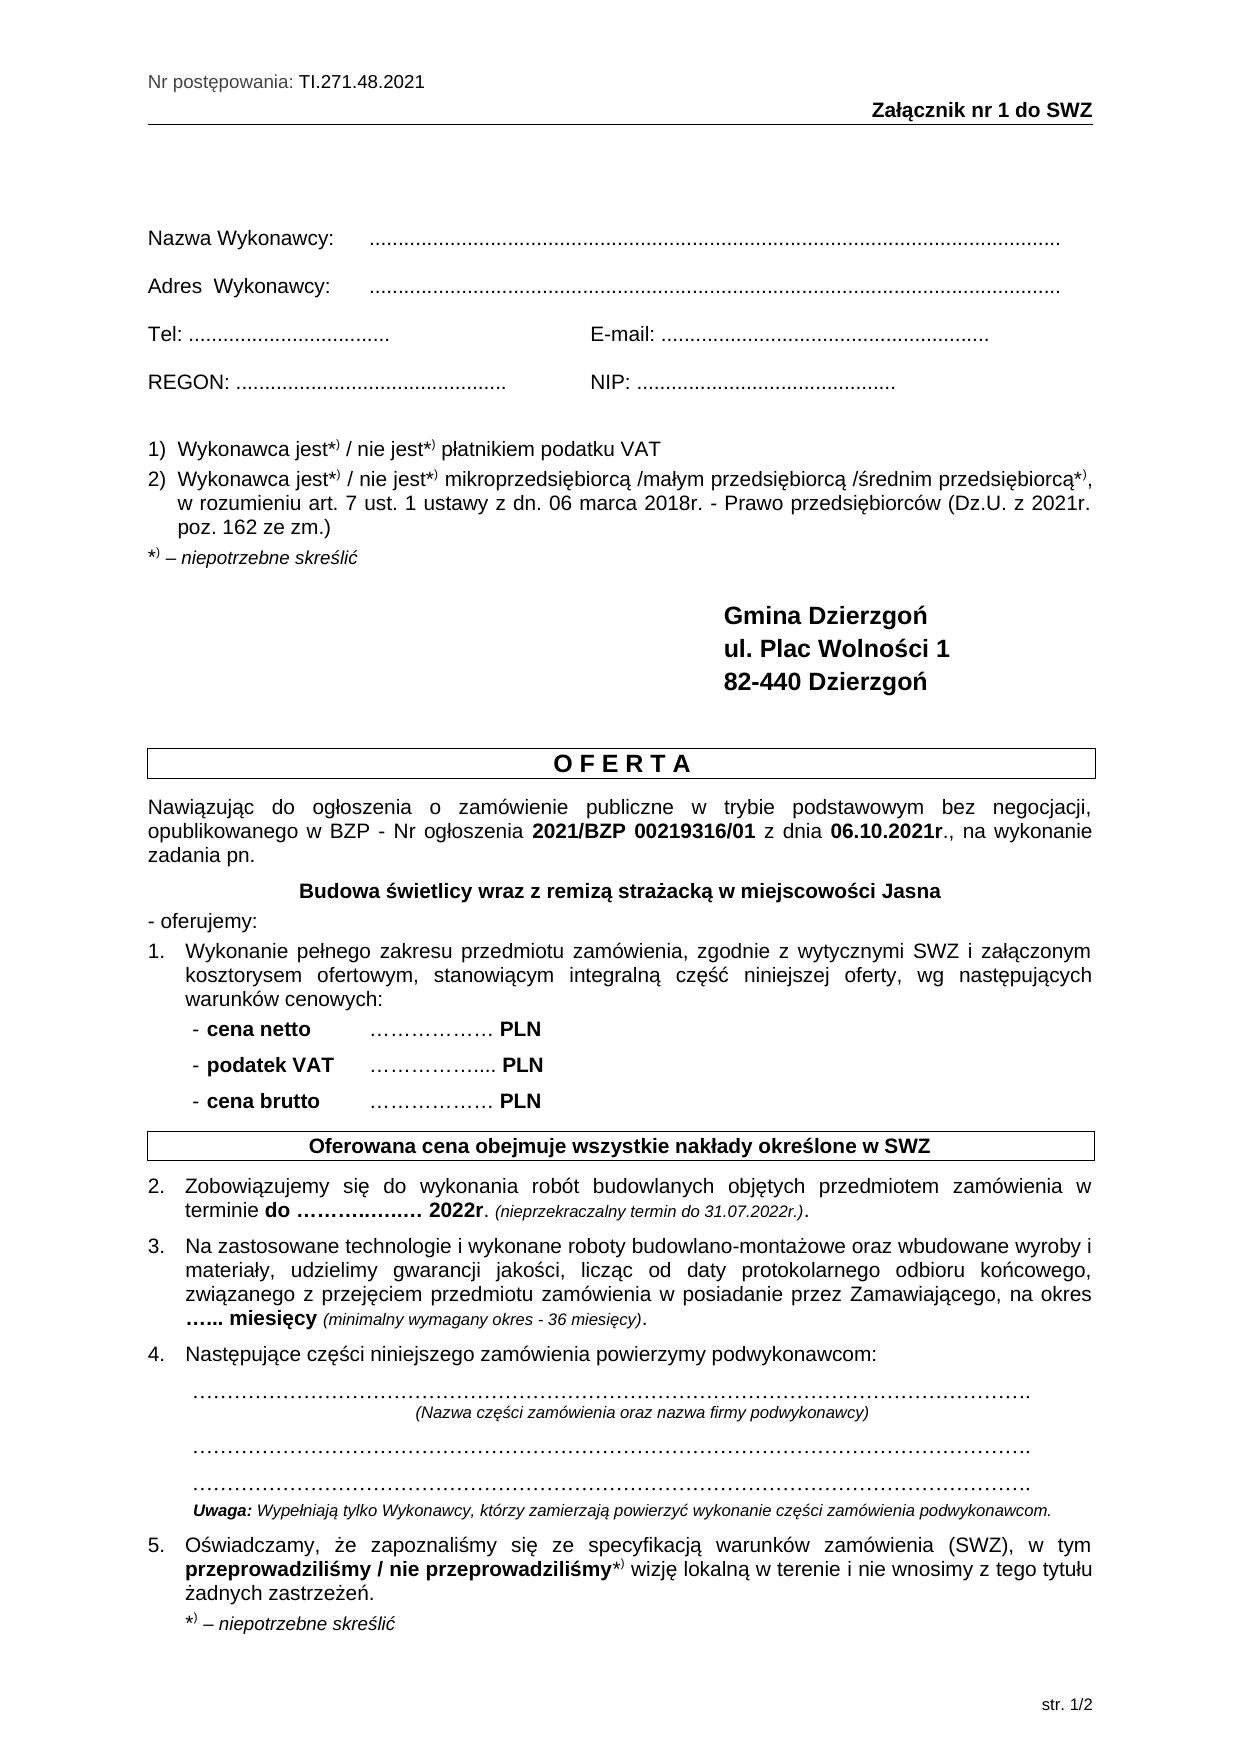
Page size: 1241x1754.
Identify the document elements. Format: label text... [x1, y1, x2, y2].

text Oferowana cena obejmuje wszystkie nakłady określone w SWZ [148, 1132, 1094, 1160]
list podatek VAT …………….... PLN [192, 1053, 1093, 1077]
list *) – niepotrzebne skreślić [185, 1610, 1093, 1634]
list Wykonanie pełnego zakresu przedmiotu zamówienia, zgodnie z wytycznymi SWZ i załączonym kosztorysem ofertowym, stanowiącym integralną część niniejszej oferty, wg następujących warunków cenowych: [148, 939, 1093, 1011]
list cena netto ……………… PLN [192, 1017, 1093, 1041]
text Uwaga: Wypełniają tylko Wykonawcy, którzy zamierzają powierzyć wykonanie części zamówienia podwykonawcom. [148, 1501, 1093, 1520]
text …………………………………………………………………………………………………………. [192, 1471, 1093, 1495]
text …………………………………………………………………………………………………………. [192, 1434, 1093, 1458]
table_header O F E R T A [148, 749, 1095, 778]
text …………………………………………………………………………………………………………. [192, 1379, 1093, 1403]
list Wykonawca jest*) / nie jest*) mikroprzedsiębiorcą /małym przedsiębiorcą /średnim przedsiębiorcą*), w rozumieniu art. 7 ust. 1 ustawy z dn. 06 marca 2018r. - Prawo przedsiębiorców (Dz.U. z 2021r. poz. 162 ze zm.) [148, 467, 1093, 539]
text *) – niepotrzebne skreślić [148, 545, 1093, 569]
text ul. Plac Wolności 1 [723, 634, 1093, 663]
text (Nazwa części zamówienia oraz nazwa firmy podwykonawcy) [192, 1403, 1093, 1422]
list cena brutto ……………… PLN [192, 1088, 1093, 1112]
text Adres Wykonawcy: ........................................................................................................................ [148, 274, 1093, 298]
list Oświadczamy, że zapoznaliśmy się ze specyfikacją warunków zamówienia (SWZ), w tym przeprowadziliśmy / nie przeprowadziliśmy*) wizję lokalną w terenie i nie wnosimy z tego tytułu żadnych zastrzeżeń. [148, 1533, 1093, 1604]
subtitle Następujące części niniejszego zamówienia powierzymy podwykonawcom: [148, 1342, 1093, 1366]
list Wykonawca jest*) / nie jest*) płatnikiem podatku VAT [148, 437, 1093, 461]
text Nazwa Wykonawcy: ........................................................................................................................ [148, 226, 1093, 250]
title Budowa świetlicy wraz z remizą strażacką w miejscowości Jasna [148, 879, 1093, 903]
subtitle Zobowiązujemy się do wykonania robót budowlanych objętych przedmiotem zamówienia w terminie do ………..…..… 2022r. (nieprzekraczalny termin do 31.07.2022r.). [148, 1173, 1093, 1221]
text 82-440 Dzierzgoń [723, 667, 1093, 696]
text Gmina Dzierzgoń [723, 601, 1093, 630]
text REGON: ............................................... NIP: ............................................. [148, 370, 1093, 394]
subtitle Na zastosowane technologie i wykonane roboty budowlano-montażowe oraz wbudowane wyroby i materiały, udzielimy gwarancji jakości, licząc od daty protokolarnego odbioru końcowego, związanego z przejęciem przedmiotu zamówienia w posiadanie przez Zamawiającego, na okres …... miesięcy (minimalny wymagany okres - 36 miesięcy). [148, 1234, 1093, 1330]
text - oferujemy: [148, 909, 1093, 933]
text Nawiązując do ogłoszenia o zamówienie publiczne w trybie podstawowym bez negocjacji, opublikowanego w BZP - Nr ogłoszenia 2021/BZP 00219316/01 z dnia 06.10.2021r., na wykonanie zadania pn. [148, 795, 1093, 867]
text Tel: ................................... E-mail: ......................................................... [148, 322, 1093, 346]
